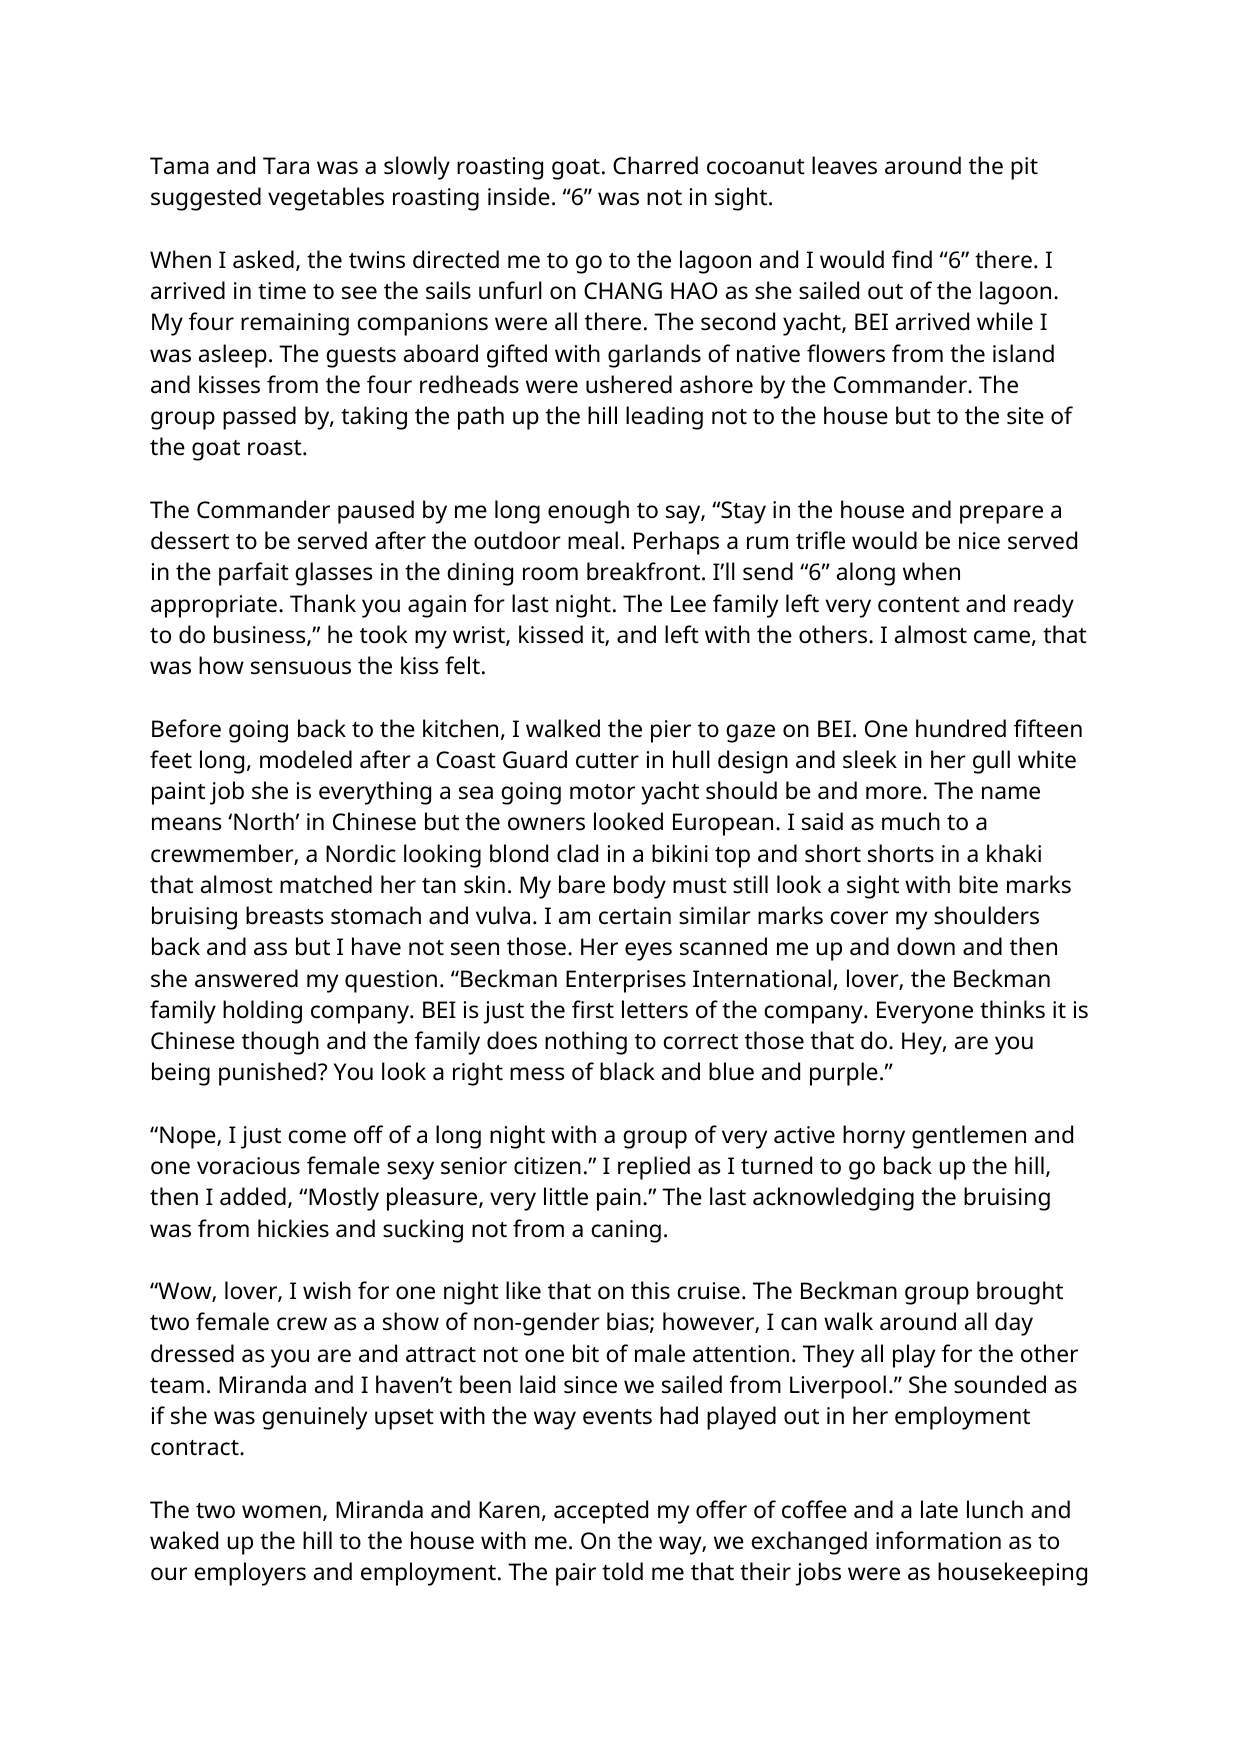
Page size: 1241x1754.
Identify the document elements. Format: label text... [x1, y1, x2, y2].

text When I asked, the twins directed me to go to the lagoon and I would find “6” there. I arrived in time to see the sails unfurl on CHANG HAO as she sailed out of the lagoon. My four remaining companions were all there. The second yacht, BEI arrived while I was asleep. The guests aboard gifted with garlands of native flowers from the island and kisses from the four redheads were ushered ashore by the Commander. The group passed by, taking the path up the hill leading not to the house but to the site of the goat roast. [150, 244, 1090, 462]
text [150, 1494, 1090, 1587]
text The Commander paused by me long enough to say, “Stay in the house and prepare a dessert to be served after the outdoor meal. Perhaps a rum trifle would be nice served in the parfait glasses in the dining room breakfront. I’ll send “6” along when appropriate. Thank you again for last night. The Lee family left very content and ready to do business,” he took my wrist, kissed it, and left with the others. I almost came, that was how sensuous the kiss felt. [150, 494, 1090, 681]
text “Wow, lover, I wish for one night like that on this cruise. The Beckman group brought two female crew as a show of non-gender bias; however, I can walk around all day dressed as you are and attract not one bit of male attention. They all play for the other team. Miranda and I haven’t been laid since we sailed from Liverpool.” She sounded as if she was genuinely upset with the way events had played out in her employment contract. [150, 1275, 1090, 1462]
text Before going back to the kitchen, I walked the pier to gaze on BEI. One hundred fifteen feet long, modeled after a Coast Guard cutter in hull design and sleek in her gull white paint job she is everything a sea going motor yacht should be and more. The name means ‘North’ in Chinese but the owners looked European. I said as much to a crewmember, a Nordic looking blond clad in a bikini top and short shorts in a khaki that almost matched her tan skin. My bare body must still look a sight with bite marks bruising breasts stomach and vulva. I am certain similar marks cover my shoulders back and ass but I have not seen those. Her eyes scanned me up and down and then she answered my question. “Beckman Enterprises International, lover, the Beckman family holding company. BEI is just the first letters of the company. Everyone thinks it is Chinese though and the family does nothing to correct those that do. Hey, are you being punished? You look a right mess of black and blue and purple.” [150, 712, 1090, 1087]
text “Nope, I just come off of a long night with a group of very active horny gentlemen and one voracious female sexy senior citizen.” I replied as I turned to go back up the hill, then I added, “Mostly pleasure, very little pain.” The last acknowledging the bruising was from hickies and sucking not from a caning. [150, 1119, 1090, 1244]
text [150, 150, 1090, 212]
